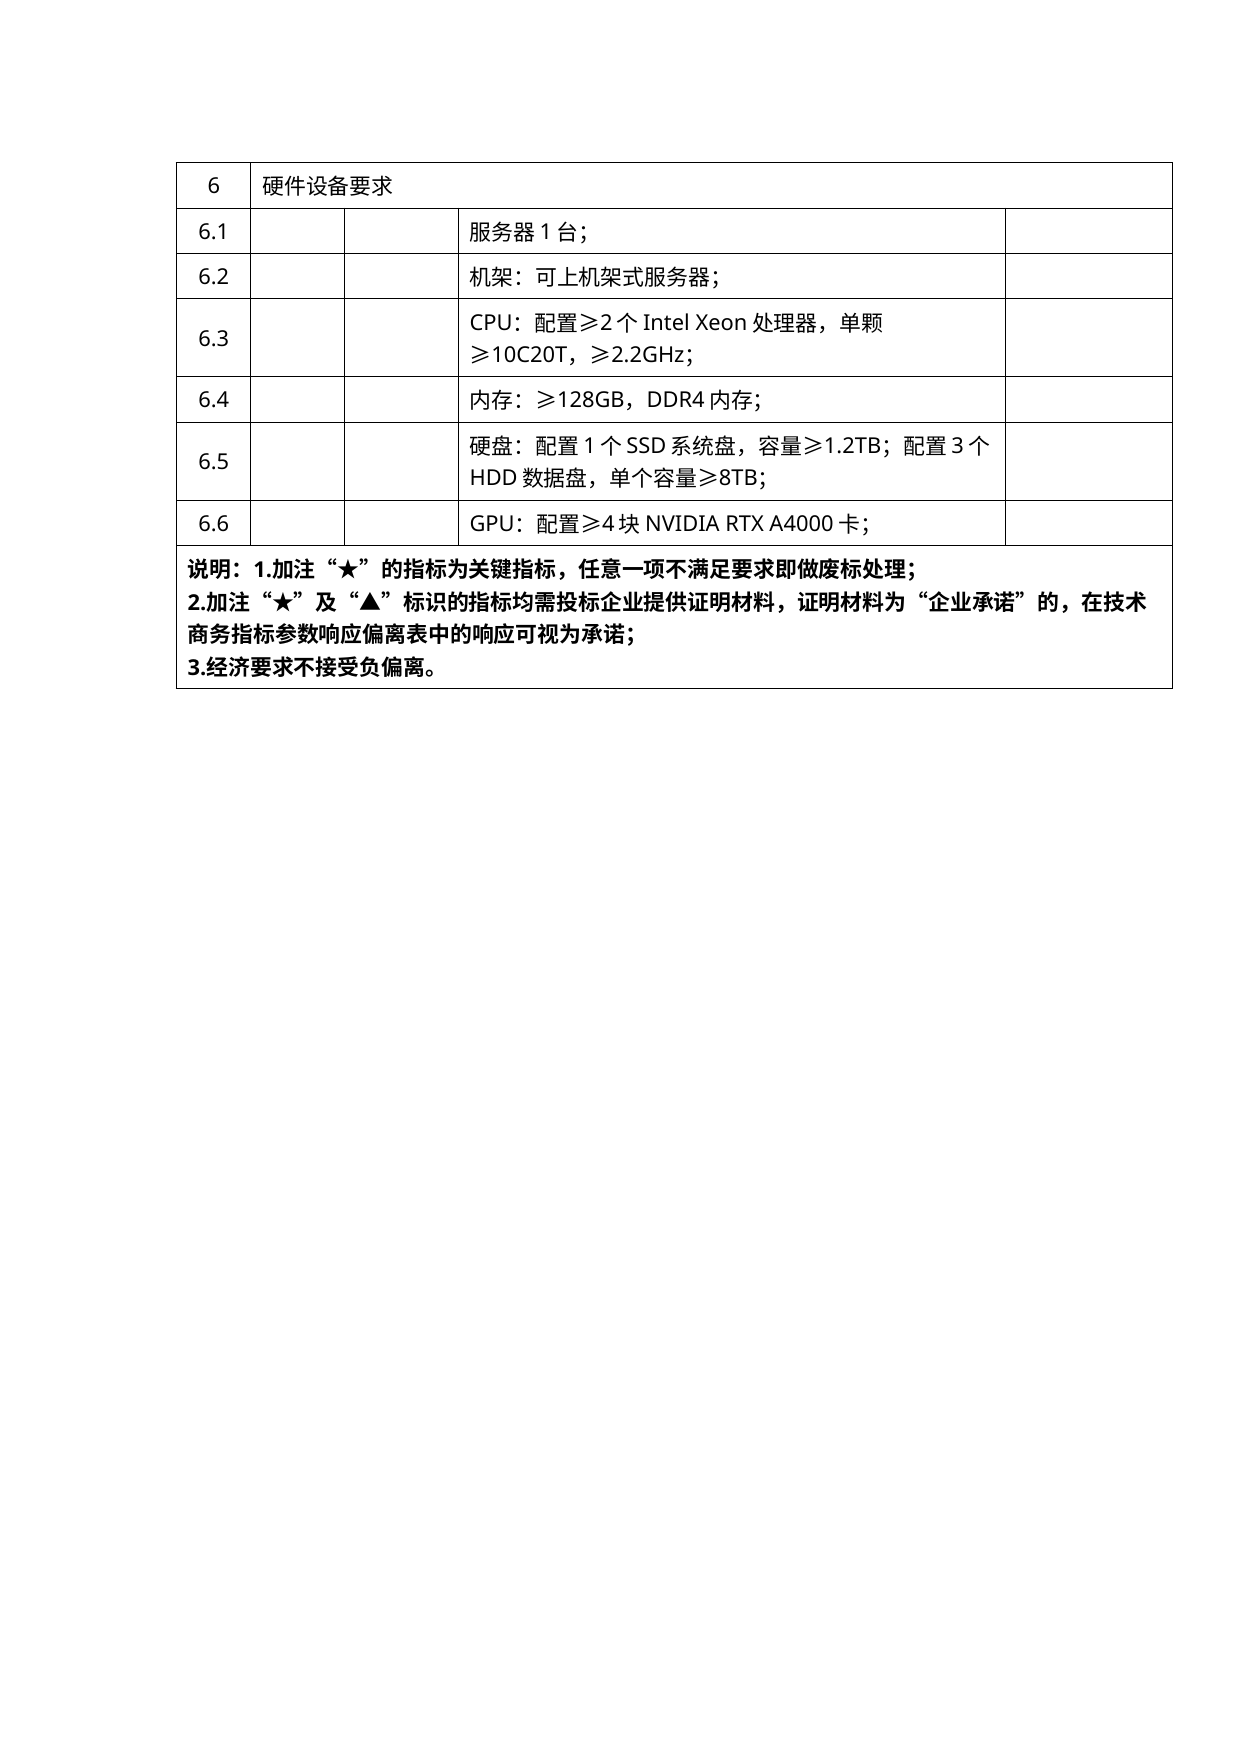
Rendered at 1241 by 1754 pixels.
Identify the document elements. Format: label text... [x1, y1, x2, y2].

table_cell 6.2 [177, 254, 250, 298]
table_cell [345, 254, 458, 298]
table_cell [251, 377, 344, 422]
table_cell [251, 254, 344, 298]
table_cell 6.3 [177, 299, 250, 376]
table_cell [345, 299, 458, 376]
table_cell 说明：1.加注“★”的指标为关键指标，任意一项不满足要求即做废标处理； 2.加注“★”及“▲”标识的指标均需投标企业提供证明材料，证明材料为“企业承诺”的，在技术商务指标参数响应偏离表中的响应可视为承诺； 3.经济要求不接受负偏离。 [177, 546, 1172, 688]
table_cell [251, 423, 344, 499]
table_cell [251, 501, 344, 545]
table_cell 6 [177, 163, 250, 207]
table_cell 6.5 [177, 423, 250, 499]
table_cell 服务器1台； [459, 209, 1005, 253]
table_cell 机架：可上机架式服务器； [459, 254, 1005, 298]
table_cell [345, 501, 458, 545]
table_cell [345, 423, 458, 499]
table_cell 6.4 [177, 377, 250, 422]
table_cell 6.1 [177, 209, 250, 253]
table_cell [1006, 254, 1172, 298]
table_cell [1006, 209, 1172, 253]
table_cell [1006, 299, 1172, 376]
table_cell [1006, 423, 1172, 499]
table_cell [1006, 501, 1172, 545]
table_cell 内存：≥128GB，DDR4内存； [459, 377, 1005, 422]
table_cell CPU：配置≥2个Intel Xeon处理器，单颗≥10C20T，≥2.2GHz； [459, 299, 1005, 376]
table_cell GPU：配置≥4块NVIDIA RTX A4000卡； [459, 501, 1005, 545]
table_cell [345, 209, 458, 253]
table_cell [345, 377, 458, 422]
table_cell 硬件设备要求 [251, 163, 1172, 207]
table_cell [1006, 377, 1172, 422]
table_cell [251, 299, 344, 376]
table_cell 硬盘：配置1个SSD系统盘，容量≥1.2TB；配置3个HDD数据盘，单个容量≥8TB； [459, 423, 1005, 499]
table_cell [251, 209, 344, 253]
table_cell 6.6 [177, 501, 250, 545]
